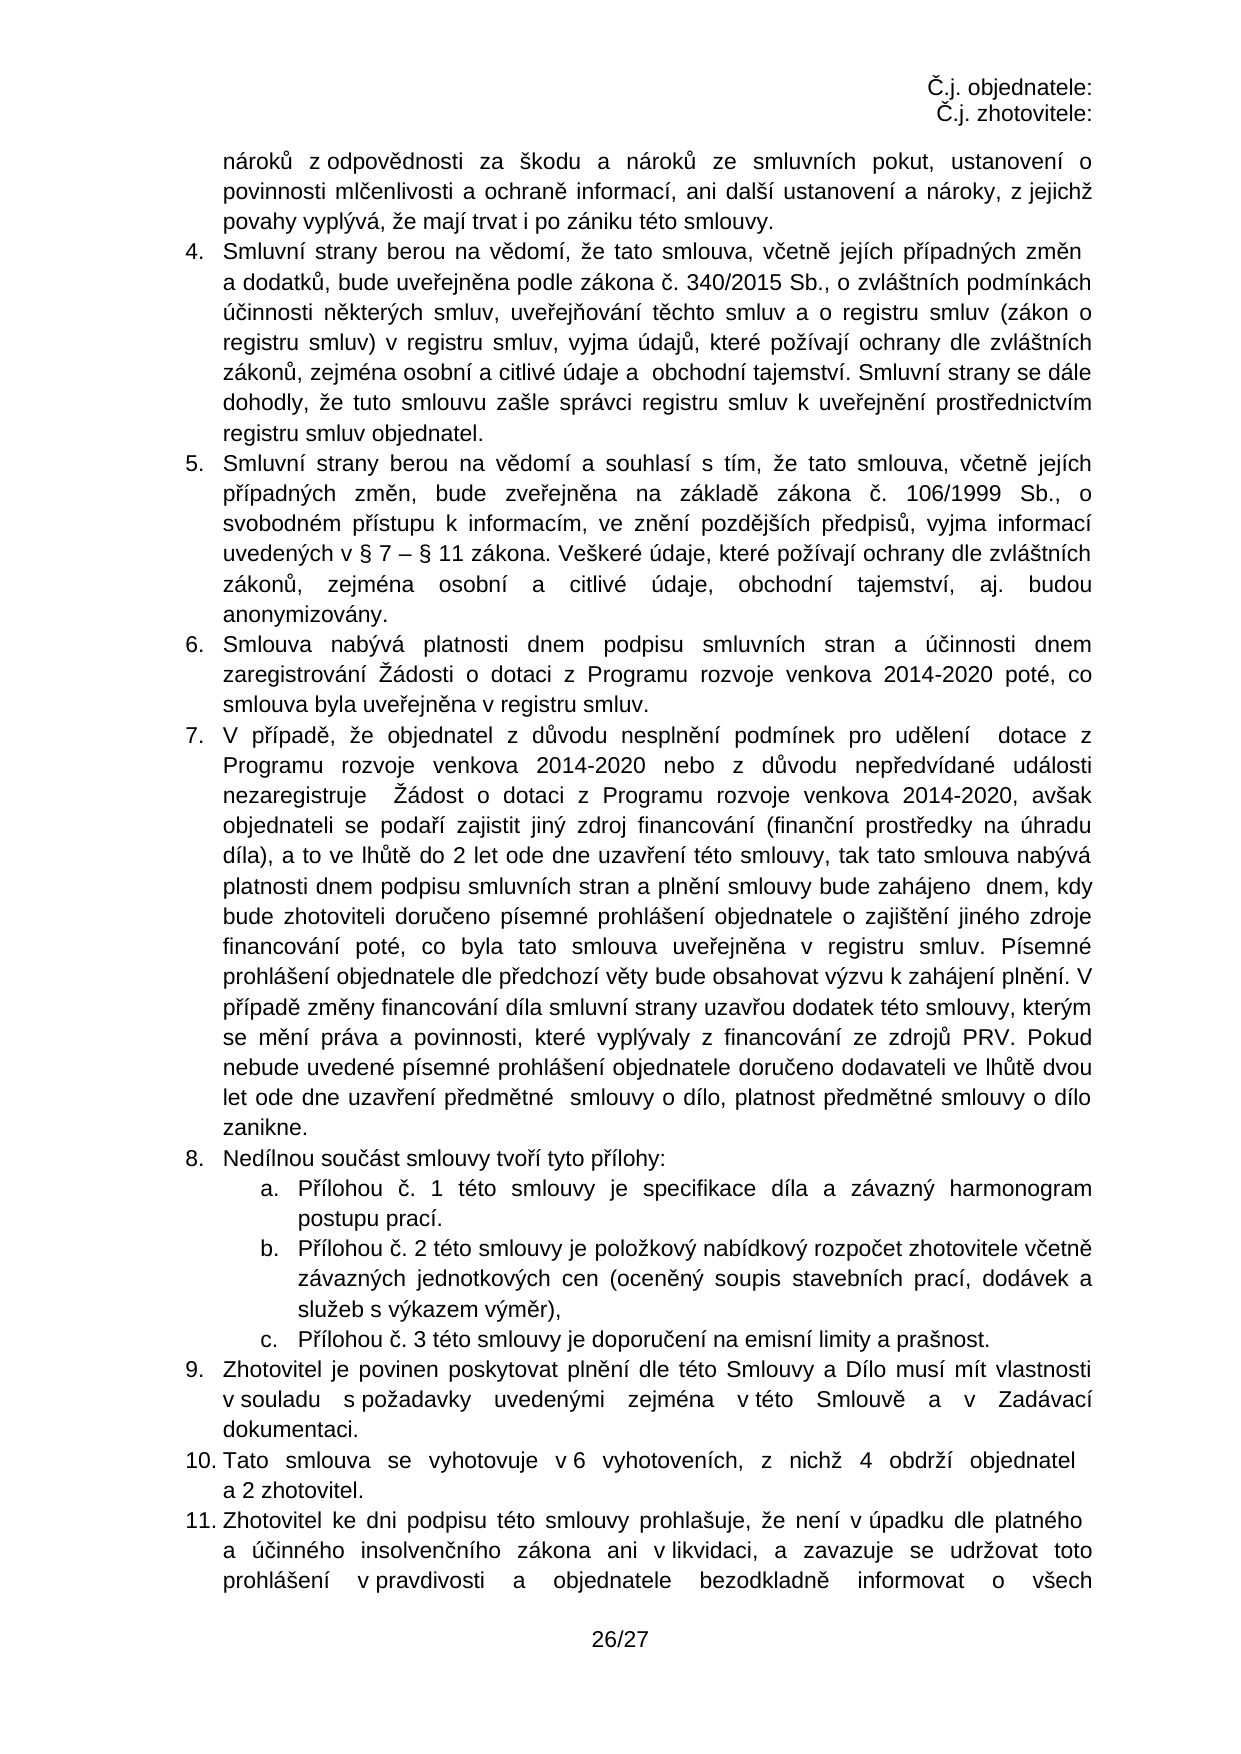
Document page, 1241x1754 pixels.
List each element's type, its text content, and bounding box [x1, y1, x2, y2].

list Tato smlouva se vyhotovuje v 6 vyhotoveních, z nichž 4 obdrží objednatel a 2 zhotovitel. [185, 1447, 1093, 1503]
list Smluvní strany berou na vědomí, že tato smlouva, včetně jejích případných změn a dodatků, bude uveřejněna podle zákona č. 340/2015 Sb., o zvláštních podmínkách účinnosti některých smluv, uveřejňování těchto smluv a o registru smluv (zákon o registru smluv) v registru smluv, vyjma údajů, které požívají ochrany dle zvláštních zákonů, zejména osobní a citlivé údaje a obchodní tajemství. Smluvní strany se dále dohodly, že tuto smlouvu zašle správci registru smluv k uveřejnění prostřednictvím registru smluv objednatel. [185, 238, 1093, 446]
list Přílohou č. 3 této smlouvy je doporučení na emisní limity a prašnost. [260, 1326, 1093, 1352]
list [185, 148, 1093, 234]
list Smluvní strany berou na vědomí a souhlasí s tím, že tato smlouva, včetně jejích případných změn, bude zveřejněna na základě zákona č. 106/1999 Sb., o svobodném přístupu k informacím, ve znění pozdějších předpisů, vyjma informací uvedených v § 7 – § 11 zákona. Veškeré údaje, které požívají ochrany dle zvláštních zákonů, zejména osobní a citlivé údaje, obchodní tajemství, aj. budou anonymizovány. [185, 450, 1093, 627]
list Nedílnou součást smlouvy tvoří tyto přílohy: [185, 1144, 1093, 1171]
list Přílohou č. 1 této smlouvy je specifikace díla a závazný harmonogram postupu prací. [260, 1175, 1093, 1231]
list Přílohou č. 2 této smlouvy je položkový nabídkový rozpočet zhotovitele včetně závazných jednotkových cen (oceněný soupis stavebních prací, dodávek a služeb s výkazem výměr), [260, 1235, 1093, 1322]
list Zhotovitel je povinen poskytovat plnění dle této Smlouvy a Dílo musí mít vlastnosti v souladu s požadavky uvedenými zejména v této Smlouvě a v Zadávací dokumentaci. [185, 1356, 1093, 1443]
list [185, 1507, 1093, 1594]
list Smlouva nabývá platnosti dnem podpisu smluvních stran a účinnosti dnem zaregistrování Žádosti o dotaci z Programu rozvoje venkova 2014-2020 poté, co smlouva byla uveřejněna v registru smluv. [185, 631, 1093, 718]
list V případě, že objednatel z důvodu nesplnění podmínek pro udělení dotace z Programu rozvoje venkova 2014-2020 nebo z důvodu nepředvídané události nezaregistruje Žádost o dotaci z Programu rozvoje venkova 2014-2020, avšak objednateli se podaří zajistit jiný zdroj financování (finanční prostředky na úhradu díla), a to ve lhůtě do 2 let ode dne uzavření této smlouvy, tak tato smlouva nabývá platnosti dnem podpisu smluvních stran a plnění smlouvy bude zahájeno dnem, kdy bude zhotoviteli doručeno písemné prohlášení objednatele o zajištění jiného zdroje financování poté, co byla tato smlouva uveřejněna v registru smluv. Písemné prohlášení objednatele dle předchozí věty bude obsahovat výzvu k zahájení plnění. V případě změny financování díla smluvní strany uzavřou dodatek této smlouvy, kterým se mění práva a povinnosti, které vyplývaly z financování ze zdrojů PRV. Pokud nebude uvedené písemné prohlášení objednatele doručeno dodavateli ve lhůtě dvou let ode dne uzavření předmětné smlouvy o dílo, platnost předmětné smlouvy o dílo zanikne. [185, 722, 1093, 1141]
